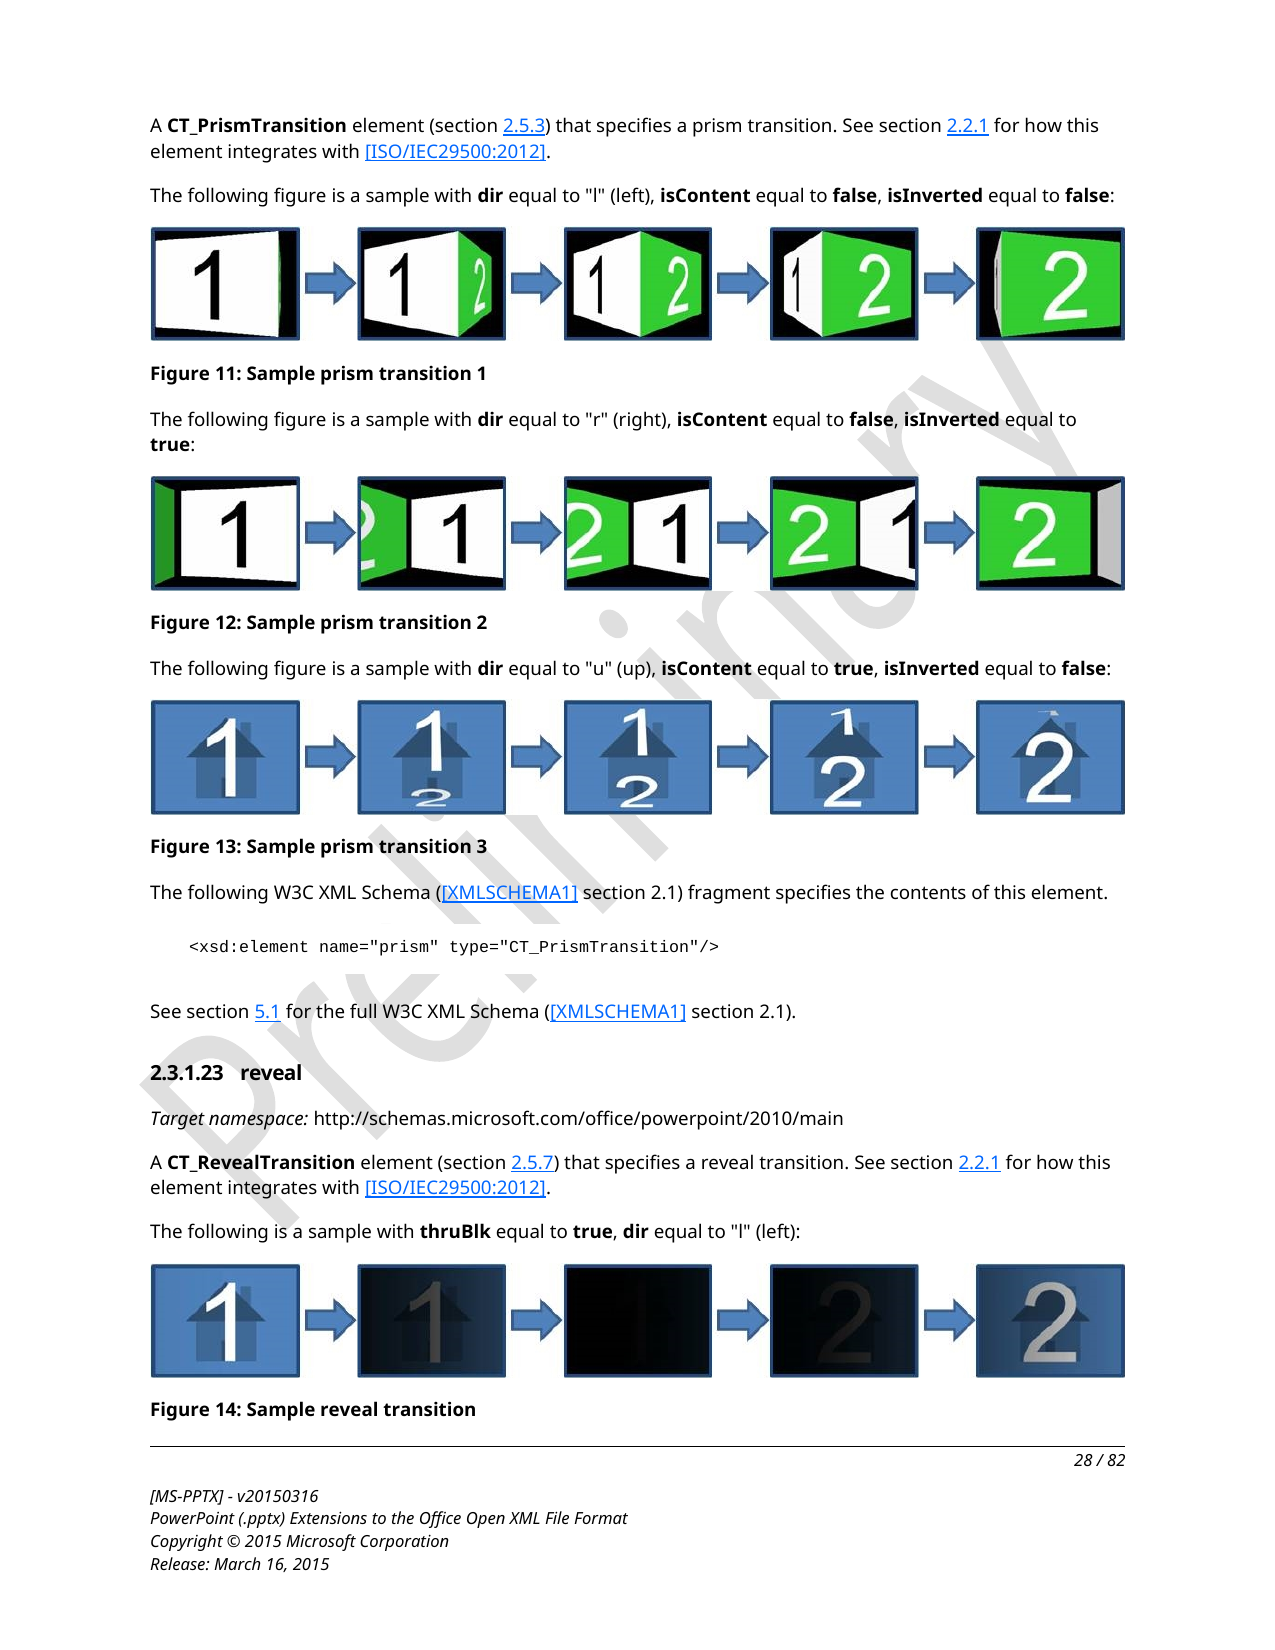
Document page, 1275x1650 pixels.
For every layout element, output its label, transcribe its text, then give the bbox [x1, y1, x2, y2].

text A CT_PrismTransition element (section 2.5.3) that specifies a prism transition. See section 2.2.1 for how this element integrates with [ISO/IEC29500:2012]. [150, 112, 1125, 163]
text Target namespace: http://schemas.microsoft.com/office/powerpoint/2010/main [150, 1105, 1125, 1130]
text The following figure is a sample with dir equal to "u" (up), isContent equal to true, isInverted equal to false: [150, 656, 1125, 681]
text The following is a sample with thruBlk equal to true, dir equal to "l" (left): [150, 1219, 1125, 1244]
text A CT_RevealTransition element (section 2.5.7) that specifies a reveal transition. See section 2.2.1 for how this element integrates with [ISO/IEC29500:2012]. [150, 1149, 1125, 1200]
subtitle reveal [150, 1058, 1125, 1086]
text <xsd:element name="prism" type="CT_PrismTransition"/> [175, 930, 1137, 967]
text The following figure is a sample with dir equal to "l" (left), isContent equal to false, isInverted equal to false: [150, 182, 1125, 208]
text The following W3C XML Schema ([XMLSCHEMA1] section 2.1) fragment specifies the contents of this element. [150, 879, 1125, 905]
text See section 5.1 for the full W3C XML Schema ([XMLSCHEMA1] section 2.1). [150, 999, 1125, 1024]
text The following figure is a sample with dir equal to "r" (right), isContent equal to false, isInverted equal to true: [150, 406, 1125, 457]
